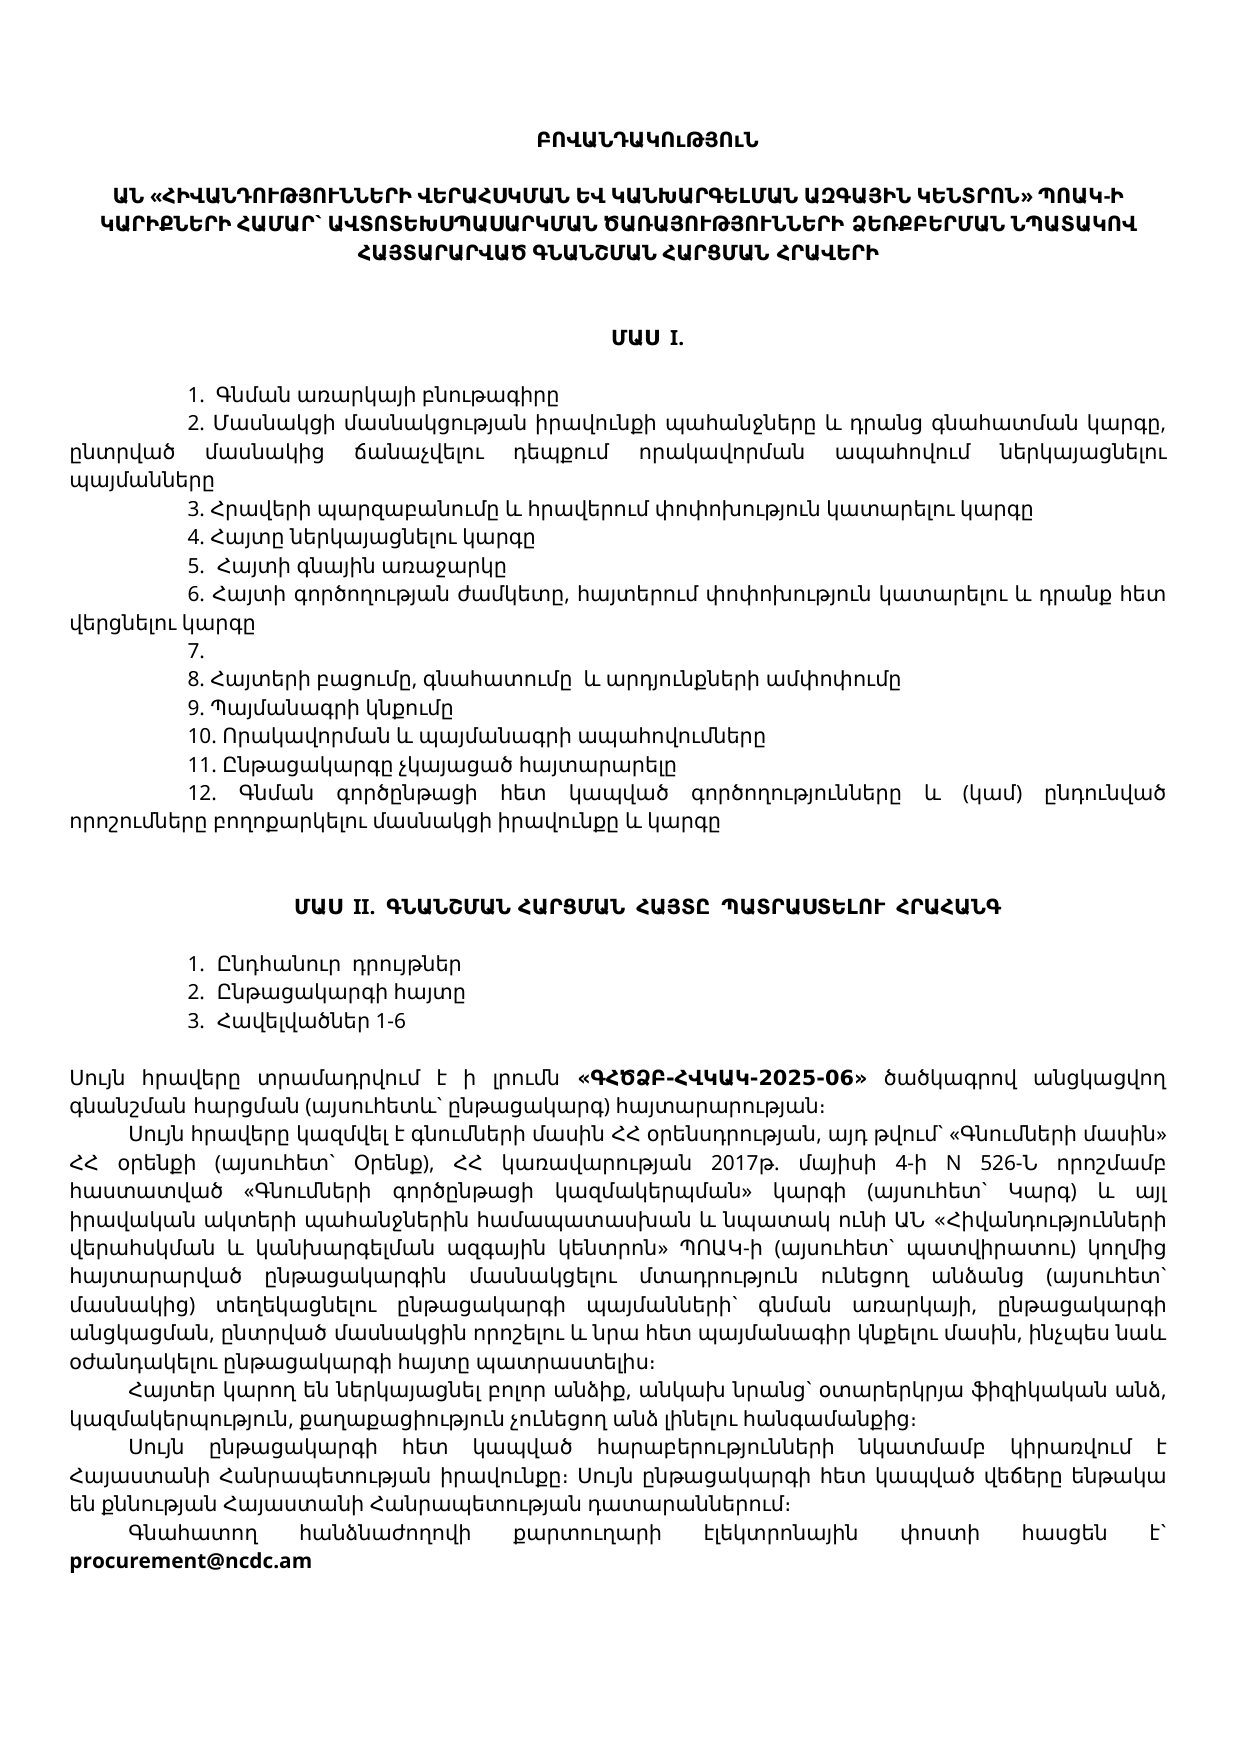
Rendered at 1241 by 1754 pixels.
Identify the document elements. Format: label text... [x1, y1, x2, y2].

text ԲՈՎԱՆԴԱԿՈւԹՅՈւՆ [69, 128, 1167, 153]
text Սույն հրավերը տրամադրվում է ի լրումն «ԳՀԾՁԲ-ՀՎԿԱԿ-2025-06» ծածկագրով անցկացվող գնանշման հարցման (այսուհետև` ընթացակարգ) հայտարարության։ [69, 1063, 1167, 1119]
text 6. Հայտի գործողության ժամկետը, հայտերում փոփոխություն կատարելու և դրանք հետ վերցնելու կարգը [69, 579, 1167, 636]
text Սույն ընթացակարգի հետ կապված հարաբերությունների նկատմամբ կիրառվում է Հայաստանի Հանրապետության իրավունքը։ Սույն ընթացակարգի հետ կապված վեճերը ենթակա են քննության Հայաստանի Հանրապետության դատարաններում։ [69, 1432, 1167, 1518]
text 4. Հայտը ներկայացնելու կարգը [69, 522, 1167, 551]
text 9. Պայմանագրի կնքումը [69, 693, 1167, 721]
text 7. [69, 636, 1167, 664]
text Սույն հրավերը կազմվել է գնումների մասին ՀՀ օրենսդրության, այդ թվում` «Գնումների մասին» ՀՀ օրենքի (այսուհետ` Օրենք), ՀՀ կառավարության 2017թ. մայիսի 4-ի N 526-Ն որոշմամբ հաստատված «Գնումների գործընթացի կազմակերպման» կարգի (այսուհետ` Կարգ) և այլ իրավական ակտերի պահանջներին համապատասխան և նպատակ ունի ԱՆ «Հիվանդությունների վերահսկման և կանխարգելման ազգային կենտրոն» ՊՈԱԿ-ի (այսուհետ` պատվիրատու) կողմից հայտարարված ընթացակարգին մասնակցելու մտադրություն ունեցող անձանց (այսուհետ` մասնակից) տեղեկացնելու ընթացակարգի պայմանների` գնման առարկայի, ընթացակարգի անցկացման, ընտրված մասնակցին որոշելու և նրա հետ պայմանագիր կնքելու մասին, ինչպես նաև օժանդակելու ընթացակարգի հայտը պատրաստելիս։ [69, 1119, 1167, 1375]
text 8. Հայտերի բացումը, գնահատումը և արդյունքների ամփոփումը [69, 664, 1167, 693]
text 3. Հավելվածներ 1-6 [69, 1006, 1167, 1034]
text ՄԱՍ I. [69, 323, 1167, 352]
text 3. Հրավերի պարզաբանումը և հրավերում փոփոխություն կատարելու կարգը [69, 494, 1167, 522]
text 10. Որակավորման և պայմանագրի ապահովումները [69, 721, 1167, 750]
text Հայտեր կարող են ներկայացնել բոլոր անձիք, անկախ նրանց` օտարերկրյա ֆիզիկական անձ, կազմակերպություն, քաղաքացիություն չունեցող անձ լինելու հանգամանքից։ [69, 1375, 1167, 1432]
text 5. Հայտի գնային առաջարկը [69, 551, 1167, 579]
text 1. Գնման առարկայի բնութագիրը [69, 380, 1167, 408]
text ՄԱՍ II. ԳՆԱՆՇՄԱՆ ՀԱՐՑՄԱՆ ՀԱՅՏԸ ՊԱՏՐԱՍՏԵԼՈՒ ՀՐԱՀԱՆԳ [69, 892, 1167, 920]
text 2. Մասնակցի մասնակցության իրավունքի պահանջները և դրանց գնահատման կարգը, ընտրված մասնակից ճանաչվելու դեպքում որակավորման ապահովում ներկայացնելու պայմանները [69, 408, 1167, 494]
text 11. Ընթացակարգը չկայացած հայտարարելը [69, 750, 1167, 778]
text ԱՆ «ՀԻՎԱՆԴՈՒԹՅՈՒՆՆԵՐԻ ՎԵՐԱՀՍԿՄԱՆ ԵՎ ԿԱՆԽԱՐԳԵԼՄԱՆ ԱԶԳԱՅԻՆ ԿԵՆՏՐՈՆ» ՊՈԱԿ-Ի ԿԱՐԻՔՆԵՐԻ ՀԱՄԱՐ` ԱՎՏՈՏԵԽՍՊԱՍԱՐԿՄԱՆ ԾԱՌԱՅՈՒԹՅՈՒՆՆԵՐԻ ՁԵՌՔԲԵՐՄԱՆ ՆՊԱՏԱԿՈՎ ՀԱՅՏԱՐԱՐՎԱԾ ԳՆԱՆՇՄԱՆ ՀԱՐՑՄԱՆ ՀՐԱՎԵՐԻ [69, 181, 1167, 266]
text Գնահատող հանձնաժողովի քարտուղարի էլեկտրոնային փոստի հասցեն է` procurement@ncdc.am [69, 1518, 1167, 1574]
text 12. Գնման գործընթացի հետ կապված գործողությունները և (կամ) ընդունված որոշումները բողոքարկելու մասնակցի իրավունքը և կարգը [69, 778, 1167, 835]
text 1. Ընդհանուր դրույթներ [69, 949, 1167, 977]
text 2. Ընթացակարգի հայտը [69, 977, 1167, 1006]
